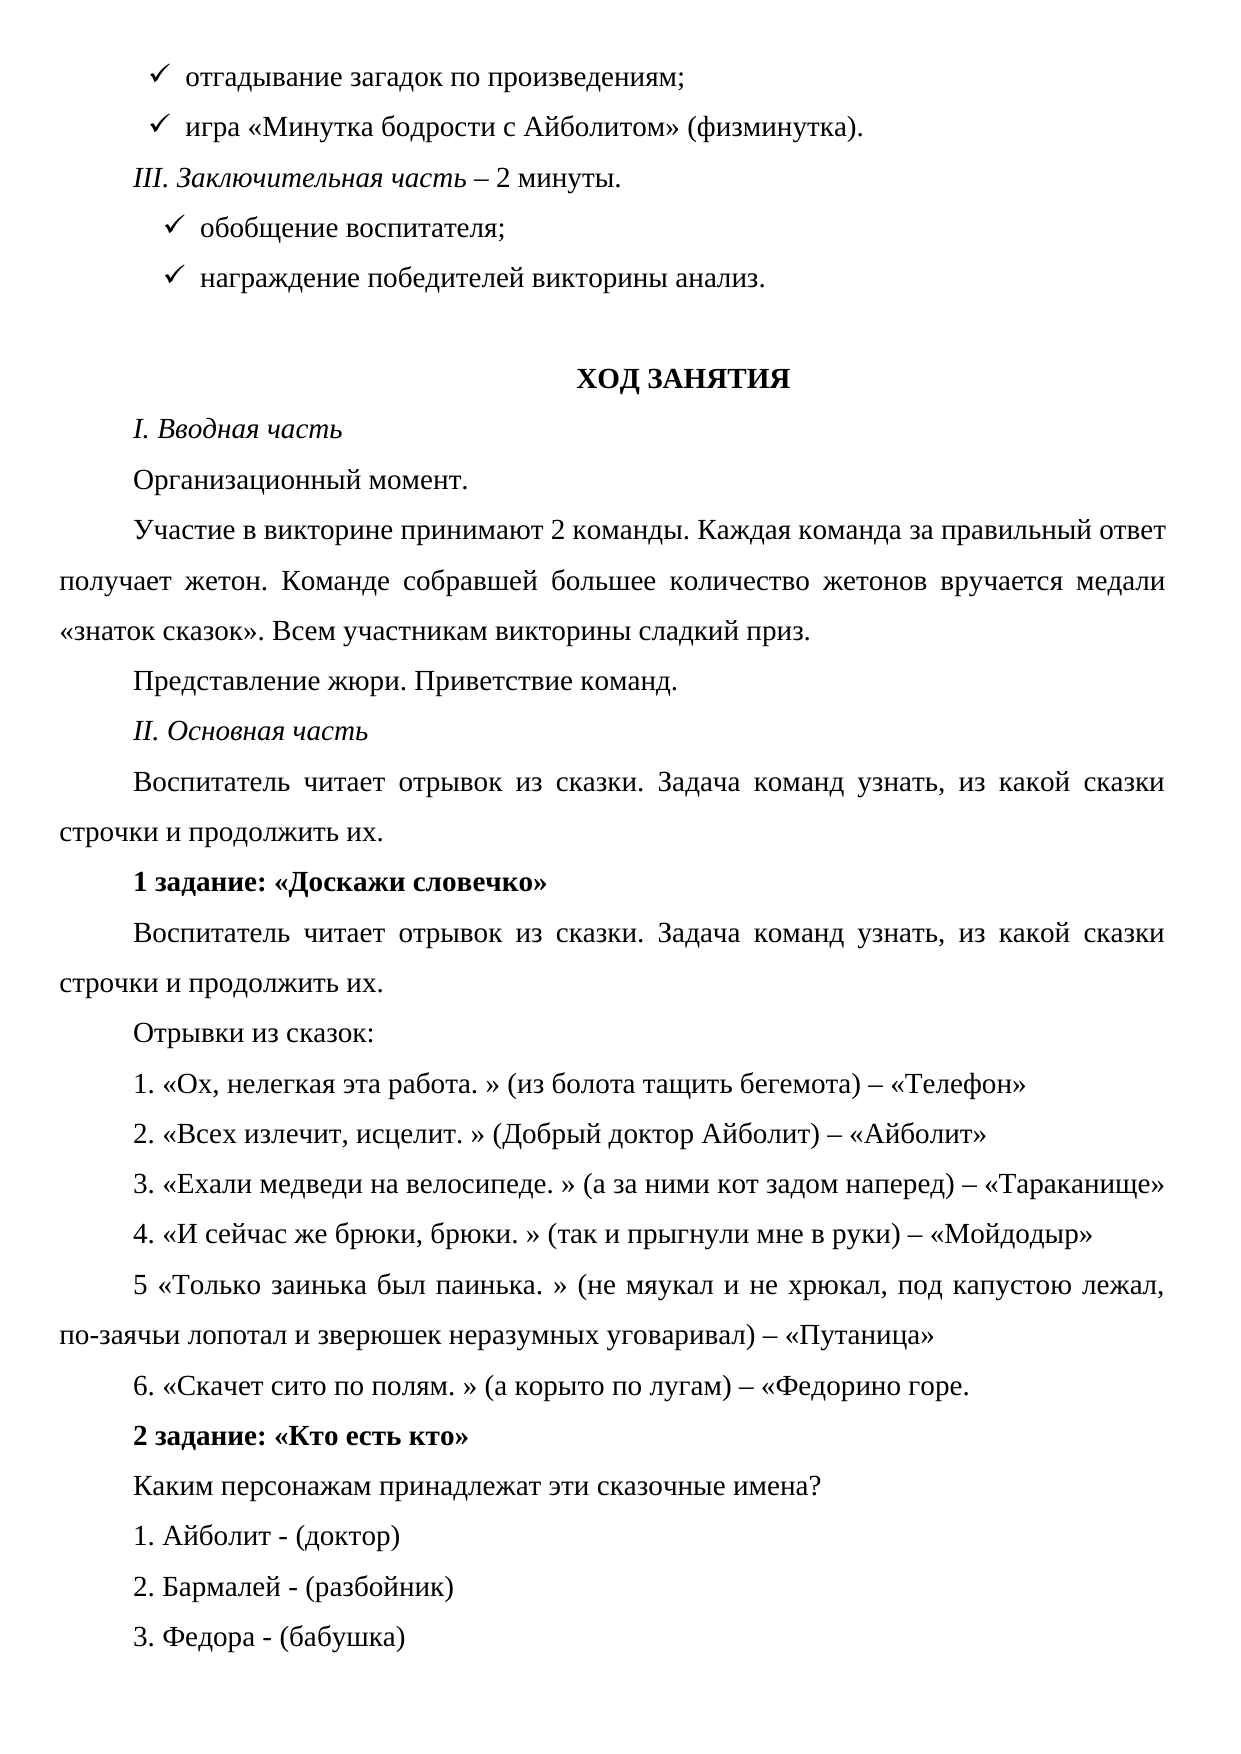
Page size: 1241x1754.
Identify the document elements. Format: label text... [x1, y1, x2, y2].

text III. Заключительная часть – 2 минуты. [59, 160, 1167, 193]
text 2 задание: «Кто есть кто» [59, 1418, 1167, 1451]
list обобщение воспитателя; [162, 210, 1167, 244]
text Воспитатель читает отрывок из сказки. Задача команд узнать, из какой сказки строчки и продолжить их. [59, 915, 1167, 999]
text 2. Бармалей - (разбойник) [59, 1569, 1167, 1602]
text 3. «Ехали медведи на велосипеде. » (а за ними кот задом наперед) – «Тараканище» [59, 1166, 1167, 1200]
text Отрывки из сказок: [59, 1015, 1167, 1049]
text Воспитатель читает отрывок из сказки. Задача команд узнать, из какой сказки строчки и продолжить их. [59, 764, 1167, 848]
text 5 «Только заинька был паинька. » (не мяукал и не хрюкал, под капустою лежал, по-заячьи лопотал и зверюшек неразумных уговаривал) – «Путаница» [59, 1267, 1167, 1351]
text 1 задание: «Доскажи словечко» [59, 864, 1167, 898]
text Организационный момент. [59, 462, 1167, 496]
text 3. Федора - (бабушка) [59, 1619, 1167, 1653]
text I. Вводная часть [59, 412, 1167, 445]
text 4. «И сейчас же брюки, брюки. » (так и прыгнули мне в руки) – «Мойдодыр» [59, 1217, 1167, 1250]
text Участие в викторине принимают 2 команды. Каждая команда за правильный ответ получает жетон. Команде собравшей большее количество жетонов вручается медали «знаток сказок». Всем участникам викторины сладкий приз. [59, 512, 1167, 646]
list ХОД ЗАНЯТИЯ [200, 361, 1167, 395]
list отгадывание загадок по произведениям; [148, 59, 1167, 93]
text Представление жюри. Приветствие команд. [59, 663, 1167, 697]
list игра «Минутка бодрости с Айболитом» (физминутка). [148, 109, 1167, 143]
text 6. «Скачет сито по полям. » (а корыто по лугам) – «Федорино горе. [59, 1368, 1167, 1401]
list награждение победителей викторины анализ. [162, 261, 1167, 294]
text 2. «Всех излечит, исцелит. » (Добрый доктор Айболит) – «Айболит» [59, 1116, 1167, 1149]
text Каким персонажам принадлежат эти сказочные имена? [59, 1468, 1167, 1502]
text II. Основная часть [59, 713, 1167, 747]
text 1. Айболит - (доктор) [59, 1518, 1167, 1552]
text 1. «Ох, нелегкая эта работа. » (из болота тащить бегемота) – «Телефон» [59, 1066, 1167, 1099]
